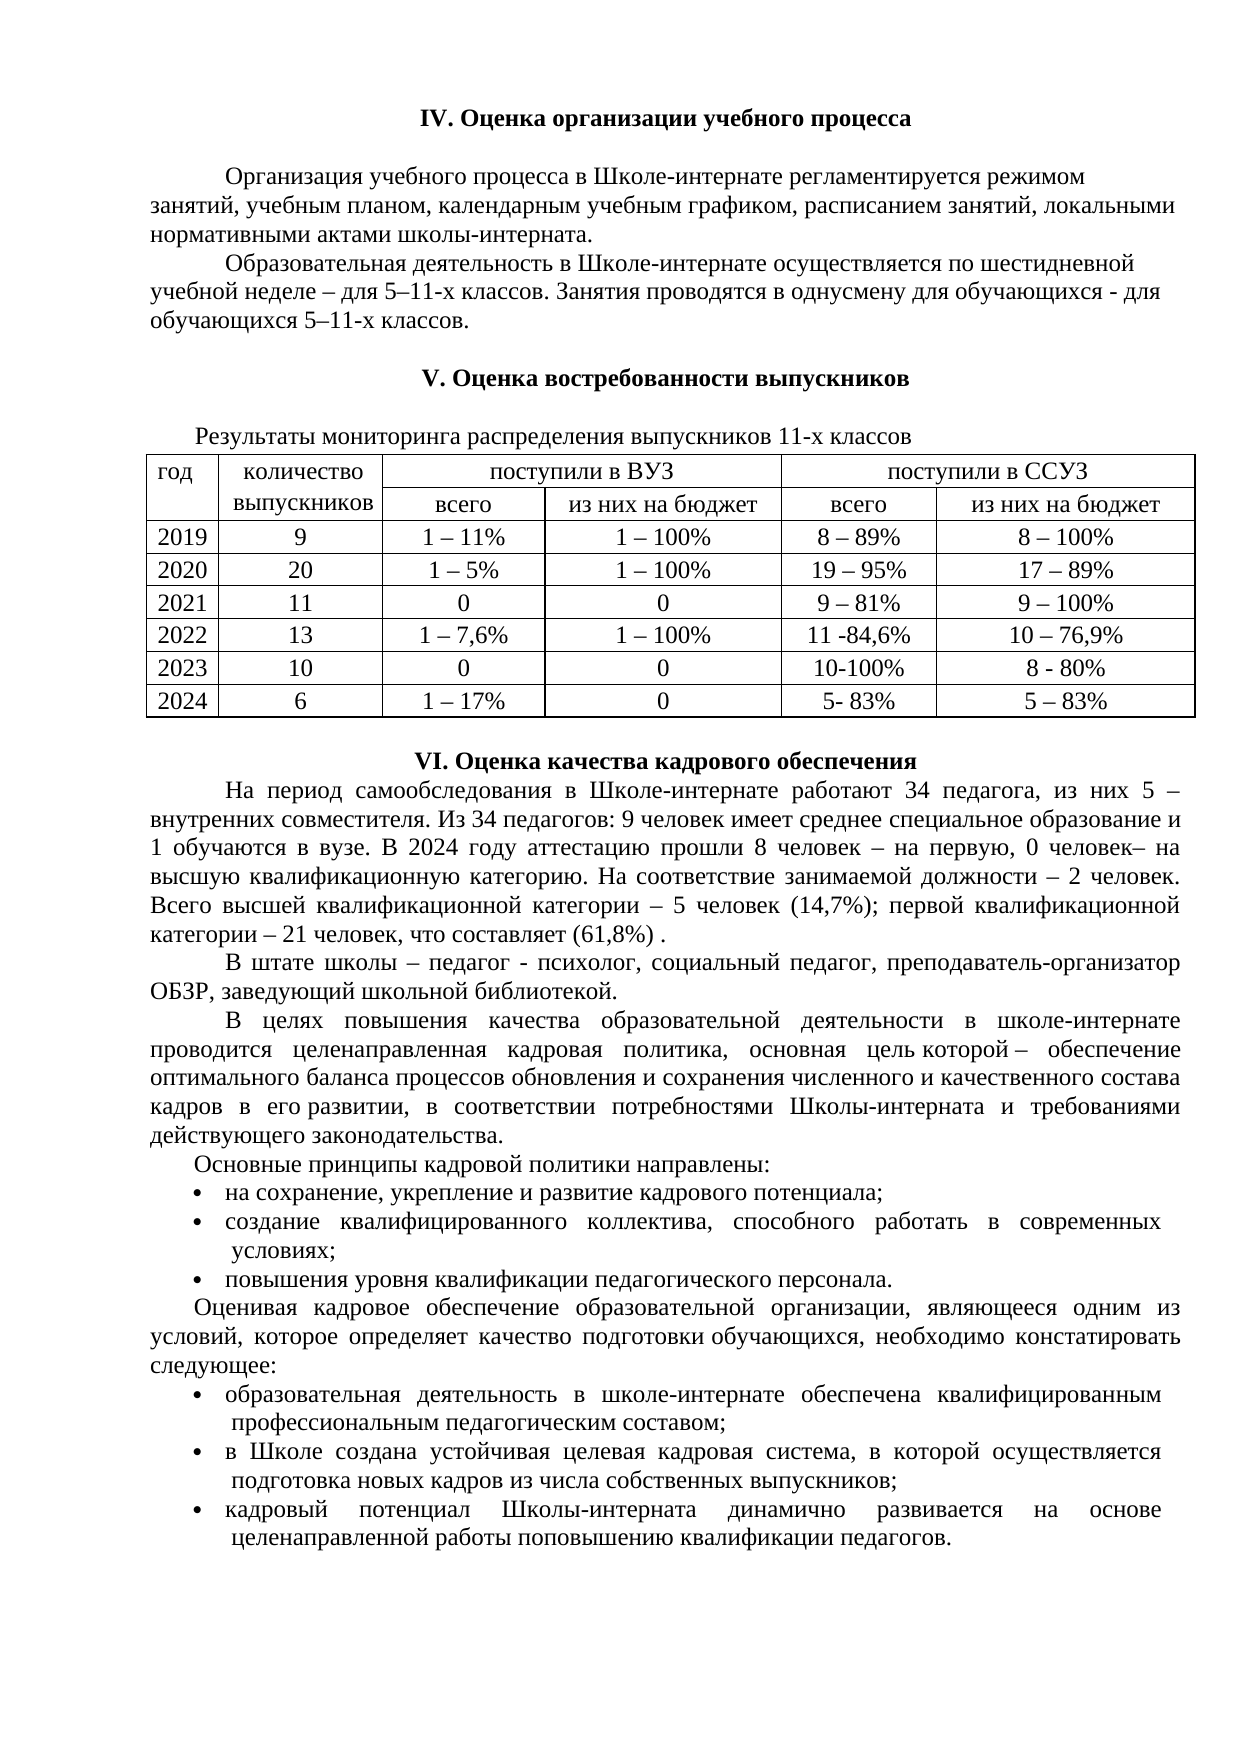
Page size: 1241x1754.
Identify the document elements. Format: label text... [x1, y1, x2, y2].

table_cell 20 [219, 554, 382, 585]
text На период самообследования в Школе-интернате работают 34 педагога, из них 5 – внутренних совместителя. Из 34 педагогов: 9 человек имеет среднее специальное образование и 1 обучаются в вузе. В 2024 году аттестацию прошли 8 человек – на первую, 0 человек– на высшую квалификационную категорию. На соответствие занимаемой должности – 2 человек. Всего высшей квалификационной категории – 5 человек (14,7%); первой квалификационной категории – 21 человек, что составляет (61,8%) . [150, 775, 1181, 947]
table_cell 9 – 81% [782, 586, 936, 618]
text Образовательная деятельность в Школе-интернате осуществляется по шестидневной учебной неделе – для 5–11-х классов. Занятия проводятся в однусмену для обучающихся - для обучающихся 5–11-х классов. [150, 248, 1181, 334]
table_cell 10 [219, 652, 382, 684]
text VI. Оценка качества кадрового обеспечения [150, 746, 1181, 775]
text Основные принципы кадровой политики направлены: [150, 1149, 1181, 1177]
table_cell 5 – 83% [937, 685, 1194, 716]
list на сохранение, укрепление и развитие кадрового потенциала; [194, 1177, 1162, 1206]
table_cell 1 – 17% [383, 685, 544, 716]
table_cell 1 – 100% [546, 554, 781, 585]
text Оценивая кадровое обеспечение образовательной организации, являющееся одним из условий, которое определяет качество подготовки обучающихся, необходимо констатировать следующее: [150, 1292, 1181, 1379]
text В штате школы – педагог - психолог, социальный педагог, преподаватель-организатор ОБЗР, заведующий школьной библиотекой. [150, 947, 1181, 1005]
text Результаты мониторинга распределения выпускников 11-х классов [194, 421, 1181, 450]
table_cell 11 -84,6% [782, 619, 936, 651]
list в Школе создана устойчивая целевая кадровая система, в которой осуществляется подготовка новых кадров из числа собственных выпускников; [194, 1436, 1162, 1494]
table_cell 2019 [147, 521, 218, 552]
table_cell 6 [219, 685, 382, 716]
table_cell 8 – 100% [937, 521, 1194, 552]
table_cell 8 – 89% [782, 521, 936, 552]
text V. Оценка востребованности выпускников [150, 363, 1181, 392]
text IV. Оценка организации учебного процесса [150, 103, 1181, 132]
table_cell 2024 [147, 685, 218, 716]
list повышения уровня квалификации педагогического персонала. [194, 1264, 1162, 1292]
table_cell 19 – 95% [782, 554, 936, 585]
table_header количество выпускников [219, 455, 382, 519]
table_cell 1 – 5% [383, 554, 544, 585]
list образовательная деятельность в школе-интернате обеспечена квалифицированным профессиональным педагогическим составом; [194, 1379, 1162, 1436]
table_cell 8 - 80% [937, 652, 1194, 684]
text В целях повышения качества образовательной деятельности в школе-интернате проводится целенаправленная кадровая политика, основная цель которой – обеспечение оптимального баланса процессов обновления и сохранения численного и качественного состава кадров в его развитии, в соответствии потребностями Школы-интерната и требованиями действующего законодательства. [150, 1005, 1181, 1149]
table_cell 17 – 89% [937, 554, 1194, 585]
list создание квалифицированного коллектива, способного работать в современных условиях; [194, 1206, 1162, 1264]
table_cell 10 – 76,9% [937, 619, 1194, 651]
table_cell 2021 [147, 586, 218, 618]
table_cell 1 – 7,6% [383, 619, 544, 651]
table_cell 1 – 100% [546, 619, 781, 651]
table_cell 10-100% [782, 652, 936, 684]
table_cell 9 – 100% [937, 586, 1194, 618]
table_cell из них на бюджет [937, 488, 1194, 519]
table_cell 0 [546, 685, 781, 716]
table_cell 13 [219, 619, 382, 651]
table_cell 2020 [147, 554, 218, 585]
table_cell 11 [219, 586, 382, 618]
list кадровый потенциал Школы-интерната динамично развивается на основе целенаправленной работы поповышению квалификации педагогов. [194, 1494, 1162, 1551]
table_cell 0 [546, 652, 781, 684]
table_cell 9 [219, 521, 382, 552]
table_header год [147, 455, 218, 519]
table_cell 1 – 100% [546, 521, 781, 552]
table_header поступили в ССУЗ [782, 455, 1194, 487]
table_cell 2023 [147, 652, 218, 684]
table_cell 5- 83% [782, 685, 936, 716]
table_cell 0 [383, 586, 544, 618]
table_cell 1 – 11% [383, 521, 544, 552]
table_header поступили в ВУЗ [383, 455, 781, 487]
table_cell 2022 [147, 619, 218, 651]
table_cell из них на бюджет [546, 488, 781, 519]
table_cell 0 [546, 586, 781, 618]
text Организация учебного процесса в Школе-интернате регламентируется режимом занятий, учебным планом, календарным учебным графиком, расписанием занятий, локальными нормативными актами школы-интерната. [150, 161, 1181, 248]
table_cell всего [383, 488, 544, 519]
table_cell всего [782, 488, 936, 519]
table_cell 0 [383, 652, 544, 684]
